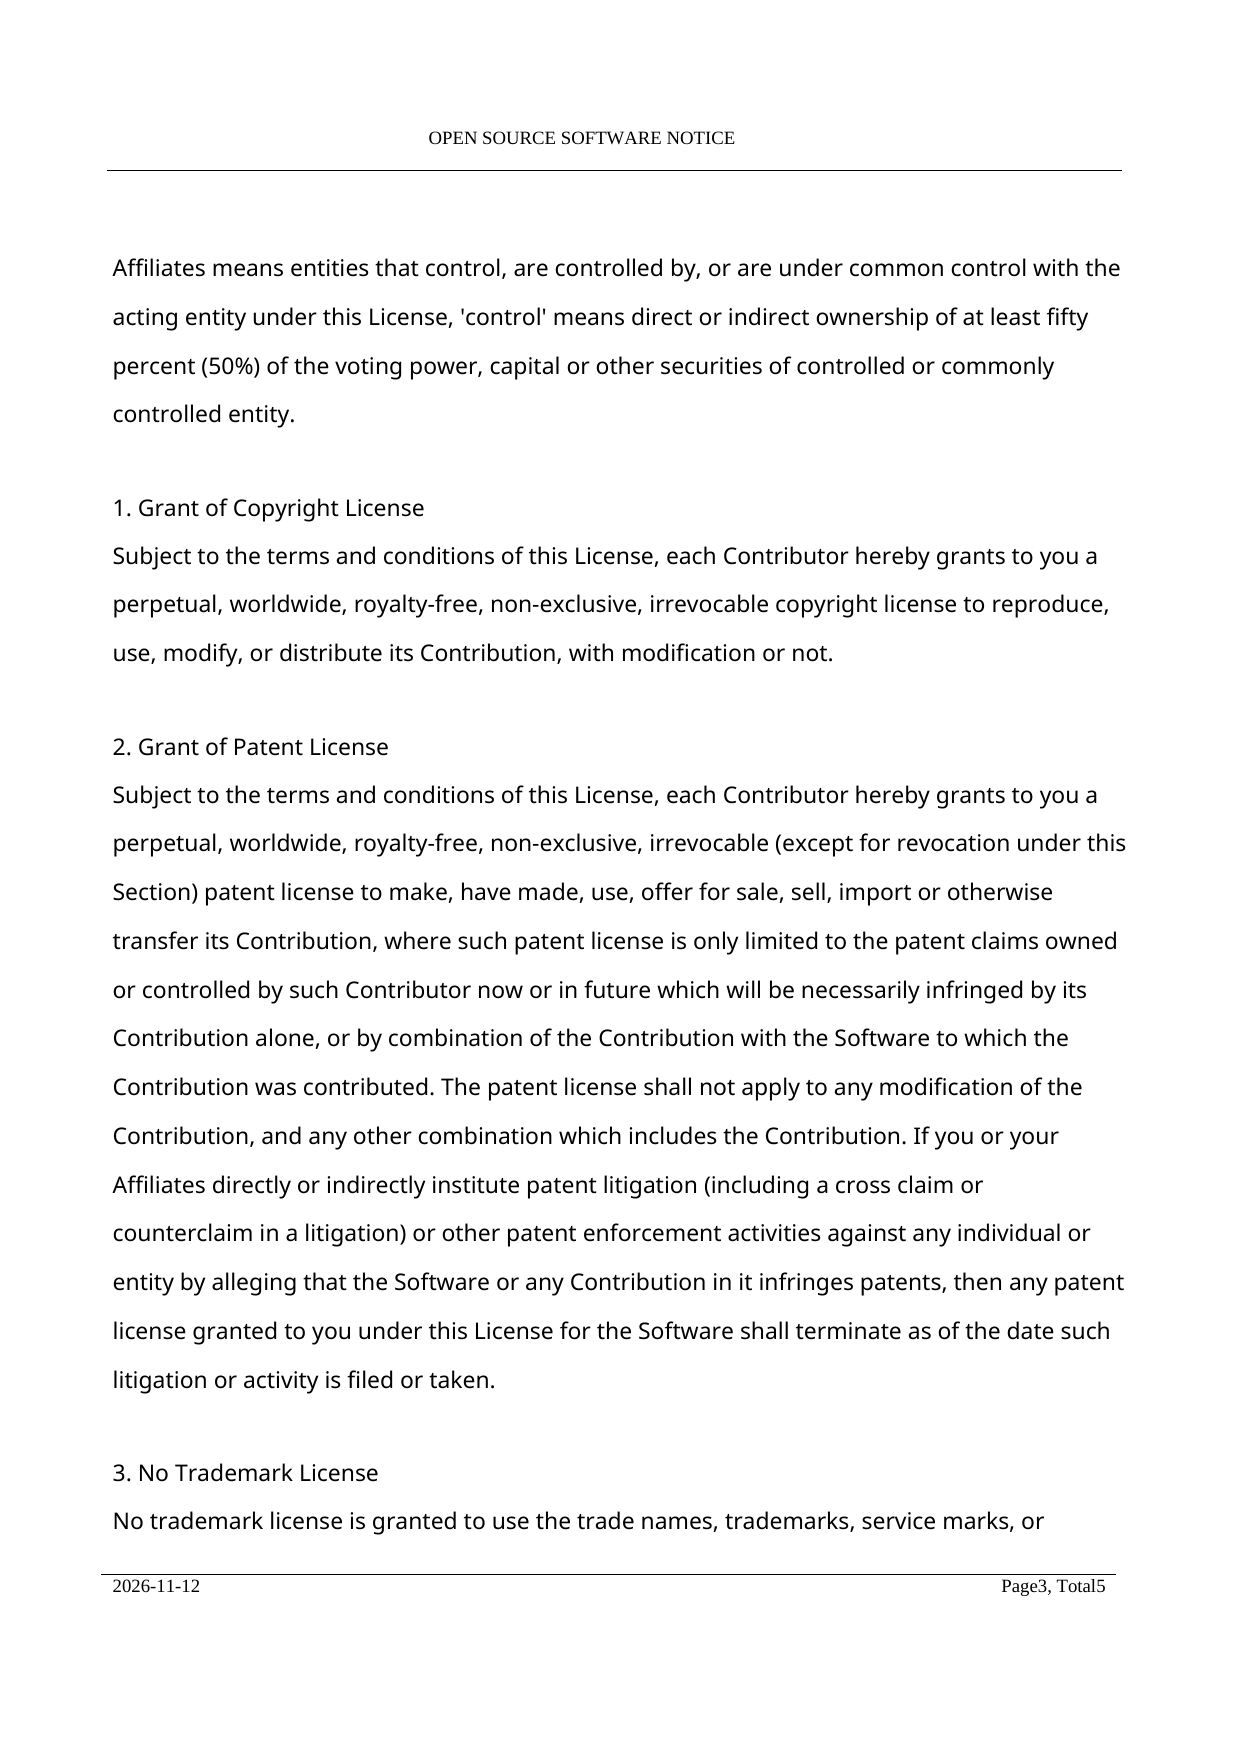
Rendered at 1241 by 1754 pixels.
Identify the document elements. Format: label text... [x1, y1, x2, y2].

text Subject to the terms and conditions of this License, each Contributor hereby grants to you a perpetual, worldwide, royalty-free, non-exclusive, irrevocable copyright license to reproduce, use, modify, or distribute its Contribution, with modification or not. [112, 539, 1128, 669]
text 3. No Trademark License [112, 1456, 1128, 1489]
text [112, 1504, 1128, 1537]
text 1. Grant of Copyright License [112, 491, 1128, 523]
text Subject to the terms and conditions of this License, each Contributor hereby grants to you a perpetual, worldwide, royalty-free, non-exclusive, irrevocable (except for revocation under this Section) patent license to make, have made, use, offer for sale, sell, import or otherwise transfer its Contribution, where such patent license is only limited to the patent claims owned or controlled by such Contributor now or in future which will be necessarily infringed by its Contribution alone, or by combination of the Contribution with the Software to which the Contribution was contributed. The patent license shall not apply to any modification of the Contribution, and any other combination which includes the Contribution. If you or your Affiliates directly or indirectly institute patent litigation (including a cross claim or counterclaim in a litigation) or other patent enforcement activities against any individual or entity by alleging that the Software or any Contribution in it infringes patents, then any patent license granted to you under this License for the Software shall terminate as of the date such litigation or activity is filed or taken. [112, 778, 1128, 1395]
text 2. Grant of Patent License [112, 730, 1128, 762]
text Affiliates means entities that control, are controlled by, or are under common control with the acting entity under this License, 'control' means direct or indirect ownership of at least fifty percent (50%) of the voting power, capital or other securities of controlled or commonly controlled entity. [112, 251, 1128, 430]
